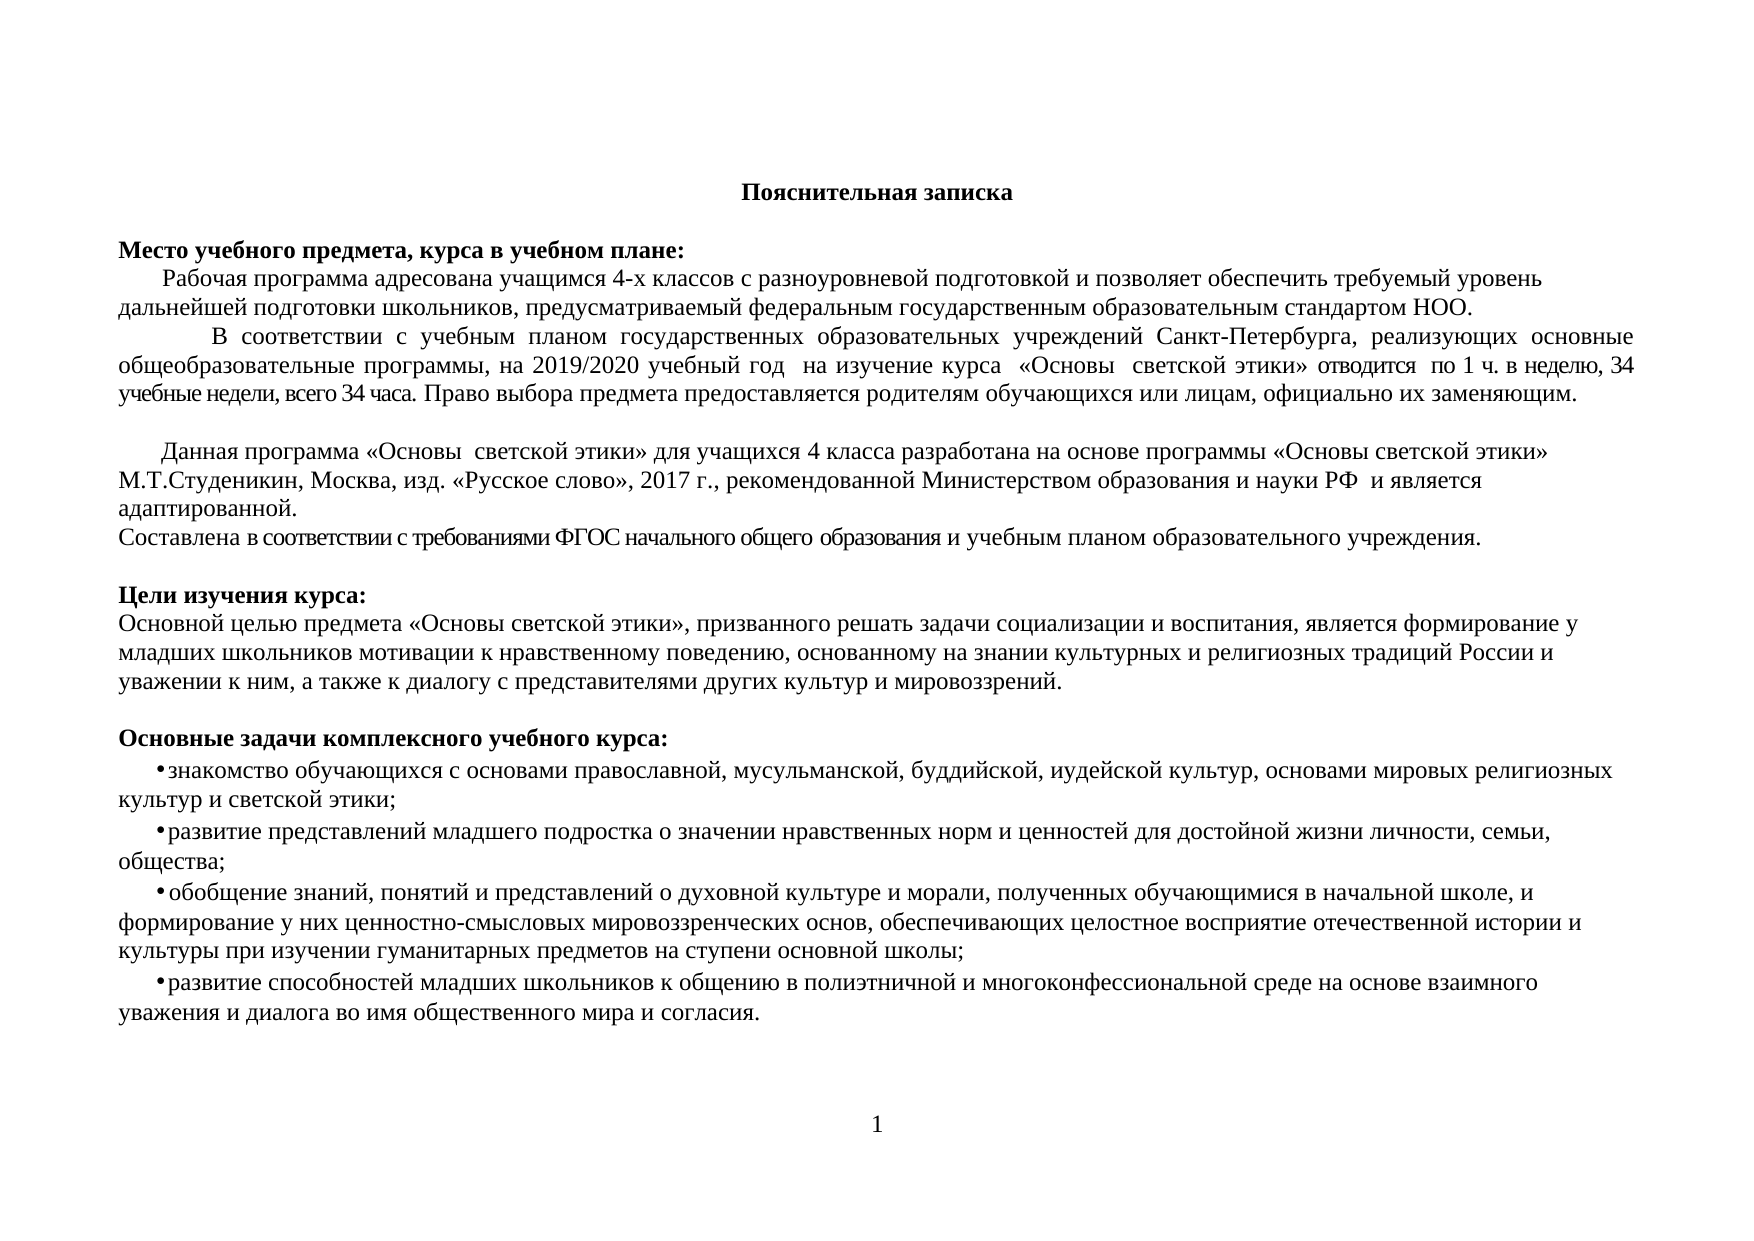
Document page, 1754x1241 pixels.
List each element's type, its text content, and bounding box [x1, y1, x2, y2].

list знакомство обучающихся с основами православной, мусульманской, буддийской, иудейской культур, основами мировых религиозных культур и светской этики; [118, 752, 1636, 813]
text Основные задачи комплексного учебного курса: [118, 723, 1636, 752]
text Цели изучения курса: [118, 580, 1636, 608]
text Основной целью предмета «Основы светской этики», призванного решать задачи социализации и воспитания, является формирование у младших школьников мотивации к нравственному поведению, основанному на знании культурных и религиозных традиций России и уважении к ним, а также к диалогу с представителями других культур и мировоззрений. [118, 608, 1636, 695]
list развитие представлений младшего подростка о значении нравственных норм и ценностей для достойной жизни личности, семьи, общества; [118, 813, 1636, 874]
list обобщение знаний, понятий и представлений о духовной культуре и морали, полученных обучающимися в начальной школе, и формирование у них ценностно-смысловых мировоззренческих основ, обеспечивающих целостное восприятие отечественной истории и культуры при изучении гуманитарных предметов на ступени основной школы; [118, 874, 1636, 964]
text Составлена в соответствии с требованиями ФГОС начального общего образования и учебным планом образовательного учреждения. [118, 522, 1636, 551]
text Пояснительная записка [118, 177, 1636, 206]
text Данная программа «Основы светской этики» для учащихся 4 класса разработана на основе программы «Основы светской этики» М.Т.Студеникин, Москва, изд. «Русское слово», 2017 г., рекомендованной Министерством образования и науки РФ и является адаптированной. [118, 436, 1636, 522]
text Место учебного предмета, курса в учебном плане: [118, 235, 1636, 263]
text Рабочая программа адресована учащимся 4-х классов с разноуровневой подготовкой и позволяет обеспечить требуемый уровень дальнейшей подготовки школьников, предусматриваемый федеральным государственным образовательным стандартом НОО. [118, 263, 1636, 321]
text В соответствии с учебным планом государственных образовательных учреждений Санкт-Петербурга, реализующих основные общеобразовательные программы, на 2019/2020 учебный год на изучение курса «Основы светской этики» отводится по 1 ч. в неделю, 34 учебные недели, всего 34 часа. Право выбора предмета предоставляется родителям обучающихся или лицам, официально их заменяющим. [118, 321, 1636, 407]
list развитие способностей младших школьников к общению в полиэтничной и многоконфессиональной среде на основе взаимного уважения и диалога во имя общественного мира и согласия. [118, 964, 1636, 1026]
